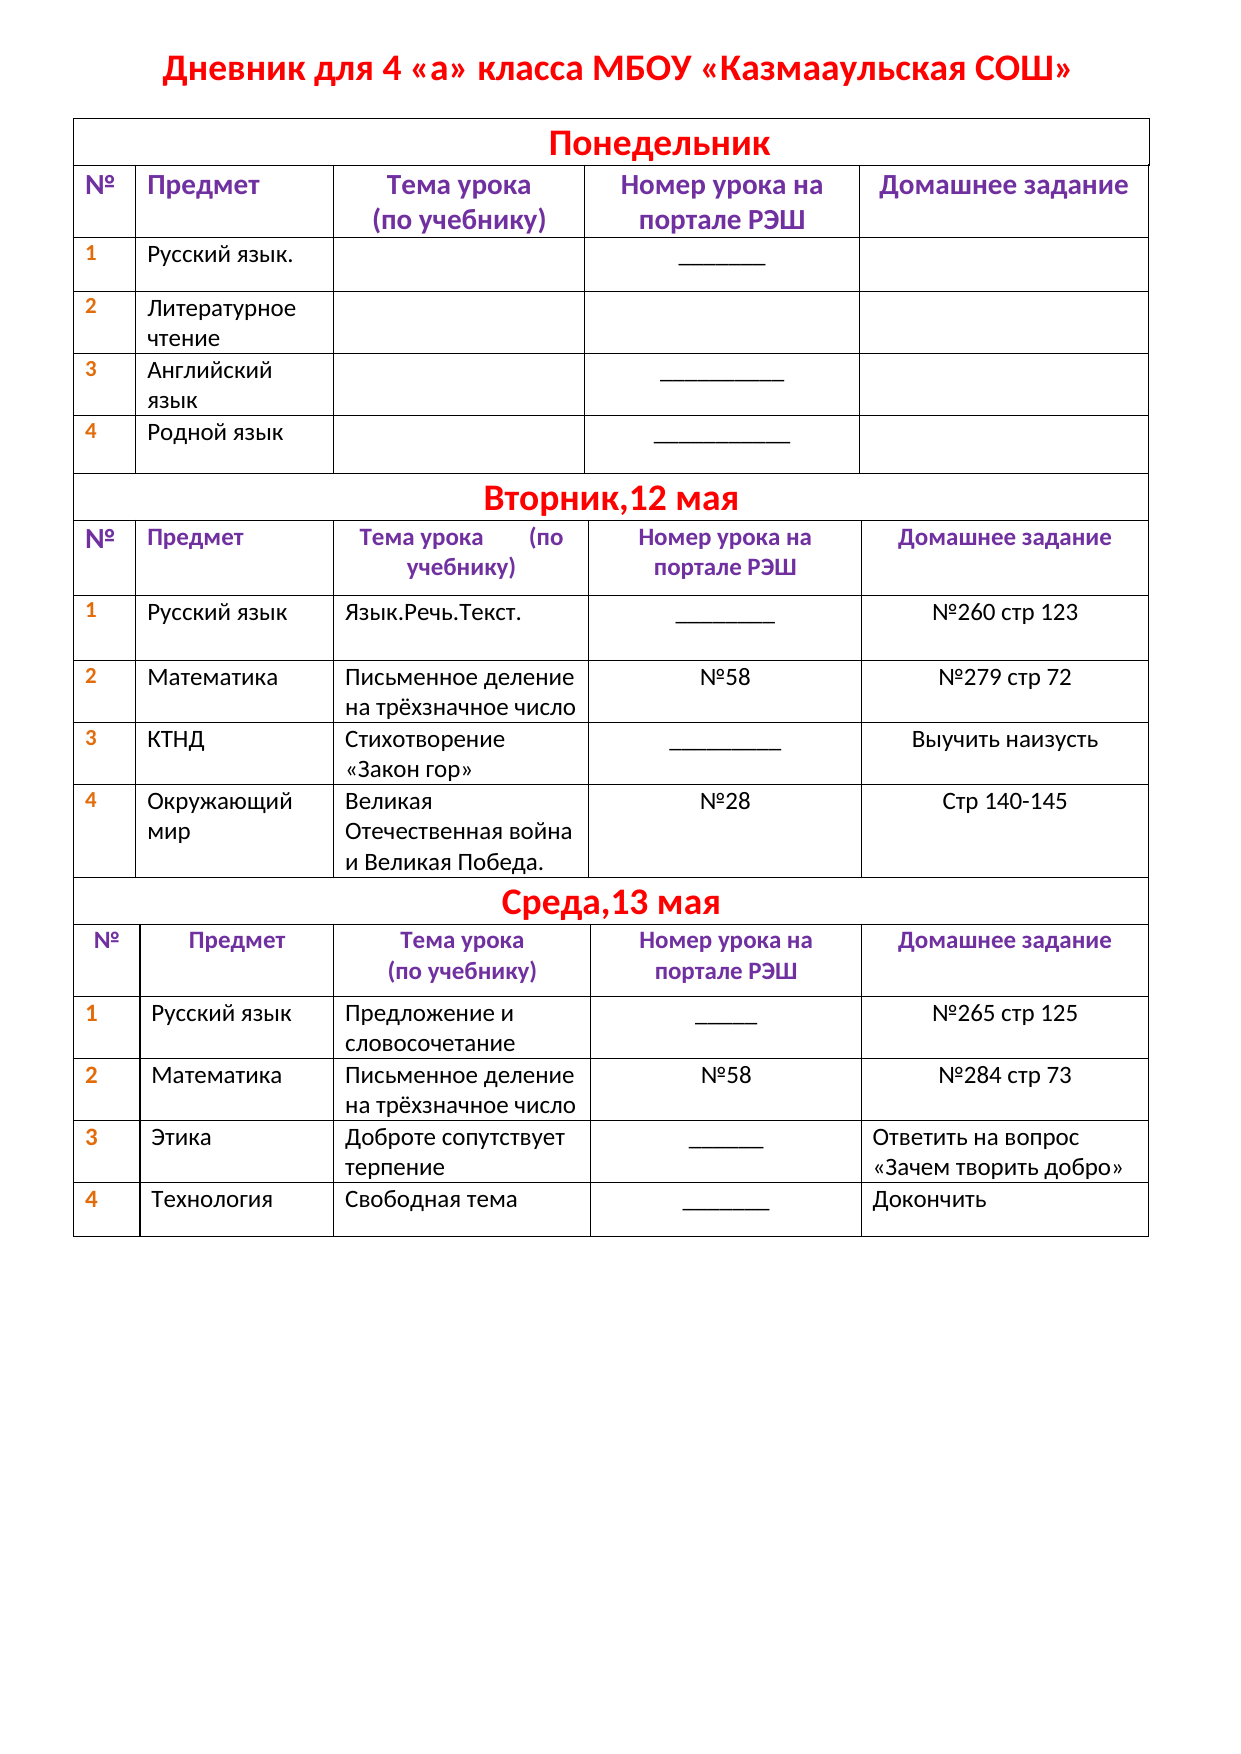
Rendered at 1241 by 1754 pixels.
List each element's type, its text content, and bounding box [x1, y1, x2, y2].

table_cell Литературное чтение [136, 292, 333, 353]
table_cell [334, 354, 584, 415]
table_cell ___________ [585, 416, 859, 473]
table_cell _____ [591, 997, 861, 1058]
table_cell [334, 416, 584, 473]
table_cell Технология [141, 1183, 333, 1236]
table_cell 2 [74, 661, 135, 722]
table_cell Стр 140-145 [862, 785, 1148, 877]
table_cell 3 [74, 354, 135, 415]
table_cell Великая Отечественная война и Великая Победа. [334, 785, 588, 877]
table_cell Тема урока (по учебнику) [334, 925, 590, 996]
table_cell №58 [591, 1059, 861, 1120]
table_cell Стихотворение «Закон гор» [334, 723, 588, 784]
table_cell Русский язык. [136, 238, 333, 291]
table_cell Тема урока (по учебнику) [334, 166, 584, 237]
table_cell 3 [74, 723, 135, 784]
table_cell ______ [591, 1121, 861, 1182]
table_cell _______ [591, 1183, 861, 1236]
table_cell 3 [74, 1121, 139, 1182]
table_cell Доброте сопутствует терпение [334, 1121, 590, 1182]
table_cell Родной язык [136, 416, 333, 473]
table_cell №265 стр 125 [862, 997, 1148, 1058]
table_cell _______ [585, 238, 859, 291]
table_cell Предмет [141, 925, 333, 996]
table_cell КТНД [136, 723, 333, 784]
table_cell 1 [74, 238, 135, 291]
table_cell Русский язык [136, 596, 333, 660]
table_cell 2 [74, 292, 135, 353]
table_cell №28 [589, 785, 861, 877]
table_cell 4 [74, 1183, 139, 1236]
table_cell [334, 238, 584, 291]
table_cell Номер урока на портале РЭШ [585, 166, 859, 237]
table_cell Предложение и словосочетание [334, 997, 590, 1058]
table_cell Тема урока (по учебнику) [334, 521, 588, 594]
table_cell №58 [589, 661, 861, 722]
table_cell [585, 292, 859, 353]
table_cell Письменное деление на трёхзначное число [334, 661, 588, 722]
table_cell №279 стр 72 [862, 661, 1148, 722]
table_cell Этика [141, 1121, 333, 1182]
table_cell 4 [74, 416, 135, 473]
table_cell [860, 354, 1148, 415]
table_cell Язык.Речь.Текст. [334, 596, 588, 660]
table_cell 4 [74, 785, 135, 877]
table_cell Номер урока на портале РЭШ [589, 521, 861, 594]
table_cell Математика [141, 1059, 333, 1120]
table_cell ________ [589, 596, 861, 660]
table_cell Предмет [136, 166, 333, 237]
table_cell 2 [74, 1059, 139, 1120]
text Дневник для 4 «а» класса МБОУ «Казмааульская СОШ» [162, 44, 1152, 90]
table_cell Ответить на вопрос «Зачем творить добро» [862, 1121, 1148, 1182]
table_cell 1 [74, 997, 139, 1058]
table_cell Предмет [136, 521, 333, 594]
table_cell Письменное деление на трёхзначное число [334, 1059, 590, 1120]
table_cell Свободная тема [334, 1183, 590, 1236]
table_cell [860, 292, 1148, 353]
table_cell № [74, 925, 139, 996]
table_cell Окружающий мир [136, 785, 333, 877]
table_header Понедельник [74, 119, 1149, 165]
table_cell Среда,13 мая [74, 878, 1148, 923]
table_cell Докончить [862, 1183, 1148, 1236]
table_cell Домашнее задание [862, 925, 1148, 996]
table_cell Русский язык [141, 997, 333, 1058]
table_cell [334, 292, 584, 353]
table_cell Номер урока на портале РЭШ [591, 925, 861, 996]
table_cell Выучить наизусть [862, 723, 1148, 784]
table_cell [860, 416, 1148, 473]
table_cell 1 [74, 596, 135, 660]
table_cell [860, 238, 1148, 291]
table_cell _________ [589, 723, 861, 784]
table_cell Английский язык [136, 354, 333, 415]
table_cell Вторник,12 мая [74, 474, 1148, 519]
table_cell №260 стр 123 [862, 596, 1148, 660]
table_cell №284 стр 73 [862, 1059, 1148, 1120]
table_cell __________ [585, 354, 859, 415]
table_cell Домашнее задание [862, 521, 1148, 594]
table_cell Математика [136, 661, 333, 722]
table_cell № [74, 166, 135, 237]
table_cell Домашнее задание [860, 166, 1148, 237]
table_cell № [74, 521, 135, 594]
